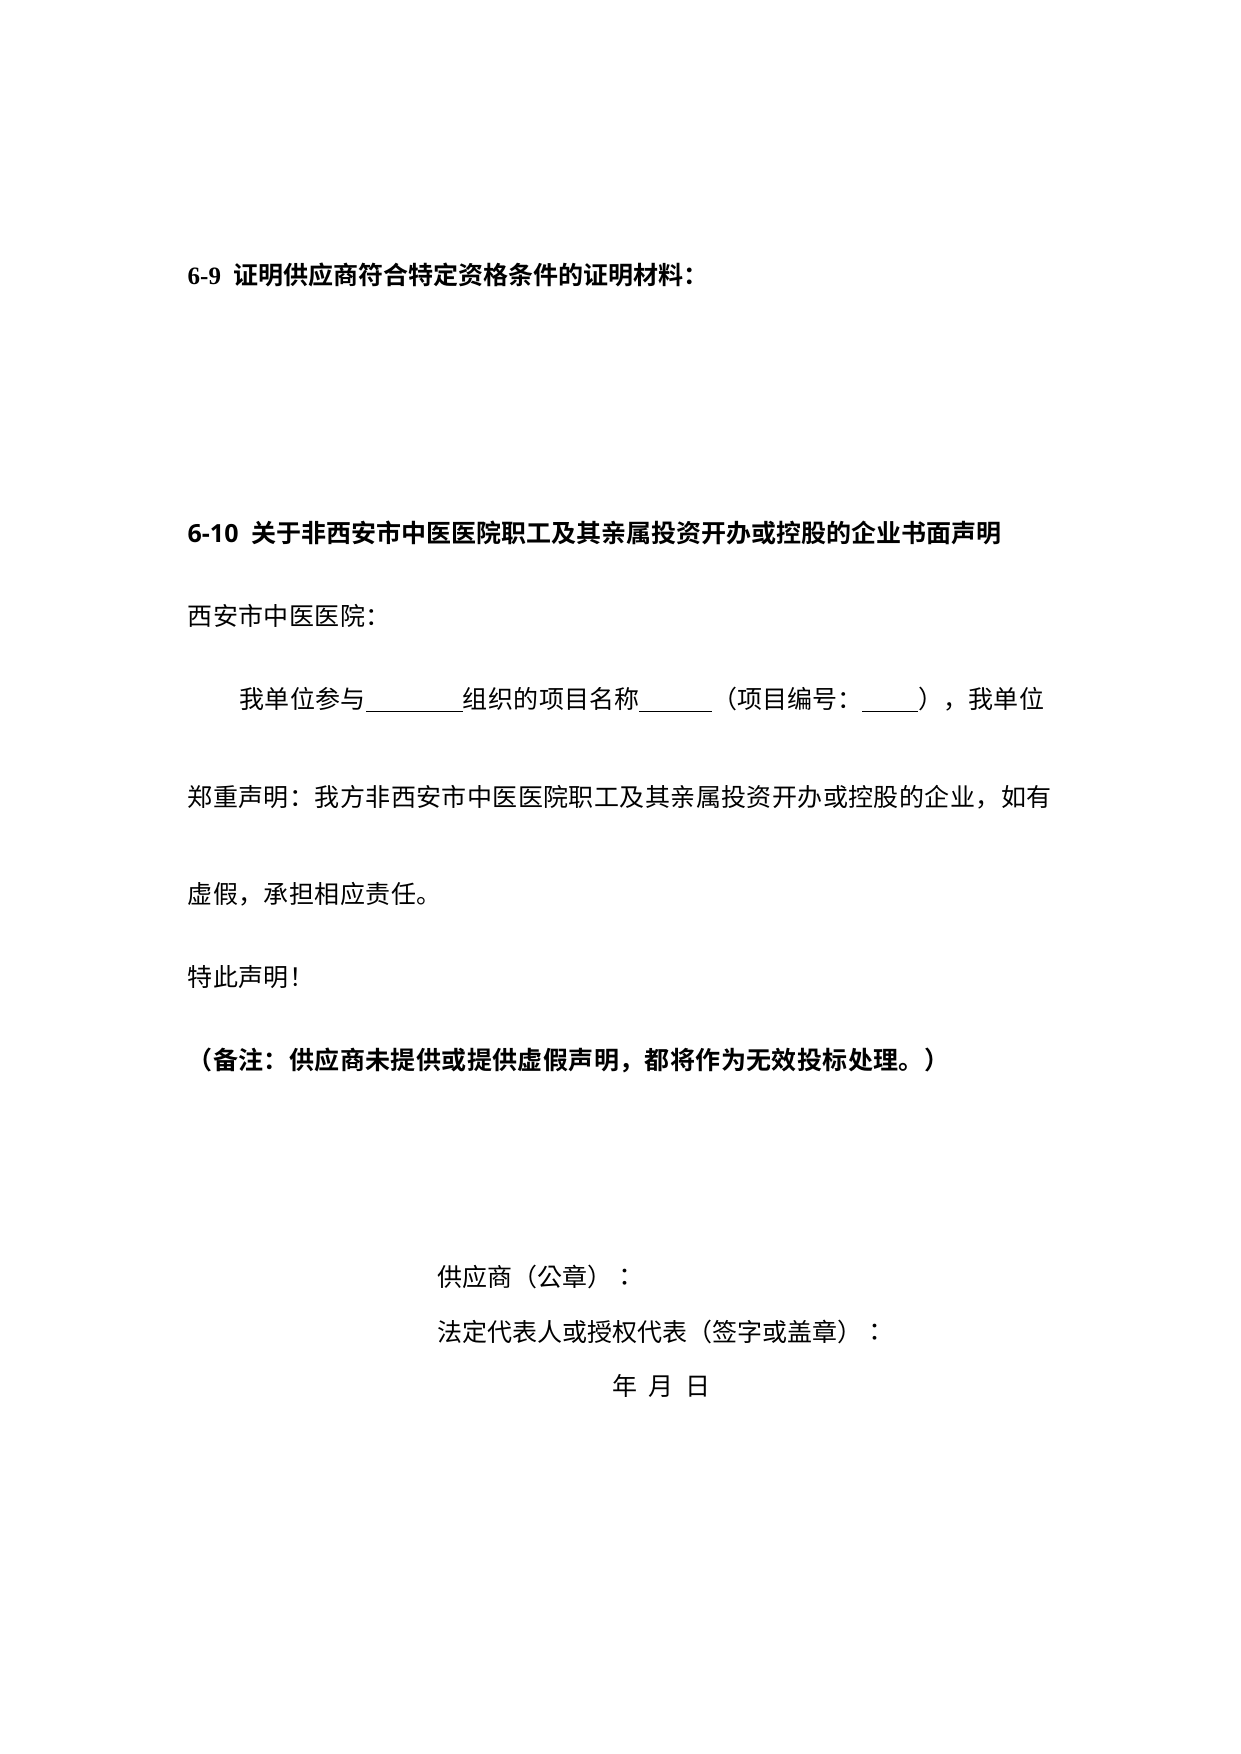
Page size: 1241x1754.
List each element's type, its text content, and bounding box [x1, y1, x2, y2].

text 6-10 关于非西安市中医医院职工及其亲属投资开办或控股的企业书面声明 [187, 499, 1053, 564]
text 供应商（公章）： [187, 1258, 1053, 1294]
text （备注：供应商未提供或提供虚假声明，都将作为无效投标处理。） [187, 1026, 1053, 1091]
text 我单位参与 组织的项目名称 （项目编号： ），我单位郑重声明：我方非西安市中医医院职工及其亲属投资开办或控股的企业，如有虚假，承担相应责任。 [187, 665, 1053, 925]
text 特此声明！ [187, 943, 1053, 1008]
text 西安市中医医院： [187, 582, 1053, 647]
text 年 月 日 [187, 1367, 1053, 1403]
text 6-9 证明供应商符合特定资格条件的证明材料： [187, 241, 1053, 306]
text 法定代表人或授权代表（签字或盖章）： [187, 1312, 1053, 1348]
